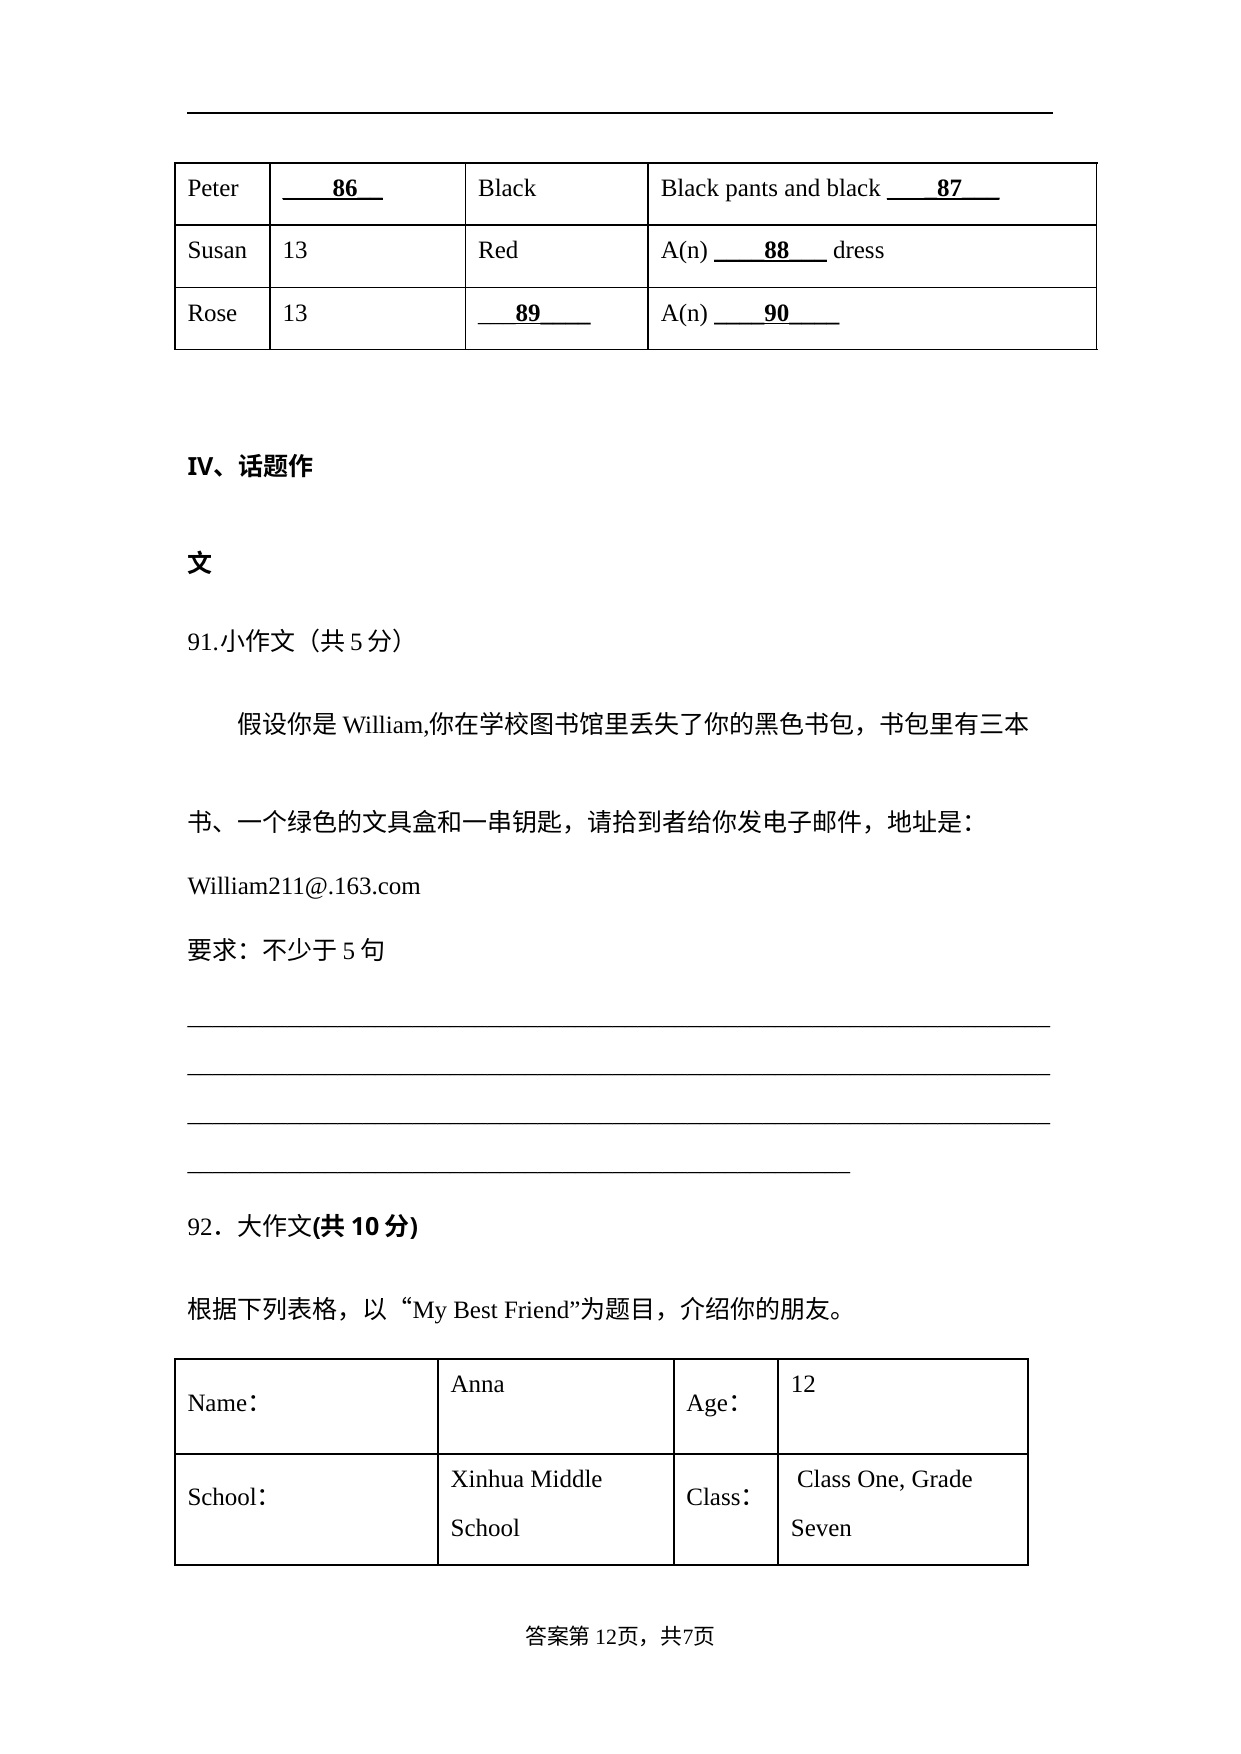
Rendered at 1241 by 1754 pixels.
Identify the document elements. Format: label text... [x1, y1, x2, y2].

table_cell ____86__ [271, 164, 465, 224]
table_cell Class One, Grade Seven [779, 1455, 1027, 1564]
table_header IV、话题作文 [176, 432, 349, 607]
text 92．大作文(共10分) [187, 1192, 1053, 1257]
table_cell Black pants and black ____87___ [649, 164, 1096, 224]
list 小作文（共5分） [187, 607, 1053, 672]
table_cell Xinhua Middle School [439, 1455, 673, 1564]
table_cell Peter [176, 164, 269, 224]
table_header 12 [779, 1360, 1027, 1453]
table_header Anna [439, 1360, 673, 1453]
text 根据下列表格，以“My Best Friend”为题目，介绍你的朋友。 [187, 1275, 1053, 1340]
list 假设你是William,你在学校图书馆里丢失了你的黑色书包，书包里有三本书、一个绿色的文具盒和一串钥匙，请拾到者给你发电子邮件，地址是：William211@.163.com [187, 690, 1053, 901]
table_cell Susan [176, 226, 269, 286]
table_cell Class： [675, 1455, 777, 1564]
table_header Age： [675, 1360, 777, 1453]
table_cell 13 [271, 288, 465, 348]
list ____________________________________________________________________________________________________________________________________________________________________________________________________________________________________________________________________ [187, 999, 1053, 1178]
table_cell School： [176, 1455, 437, 1564]
table_cell A(n) ____88___ dress [649, 226, 1096, 286]
table_header Name： [176, 1360, 437, 1453]
table_cell ___89____ [466, 288, 647, 348]
table_cell 13 [271, 226, 465, 286]
list 要求：不少于5句 [187, 916, 1053, 981]
table_cell Rose [176, 288, 269, 348]
table_cell Red [466, 226, 647, 286]
table_cell A(n) ____90____ [649, 288, 1096, 348]
table_cell Black [466, 164, 647, 224]
